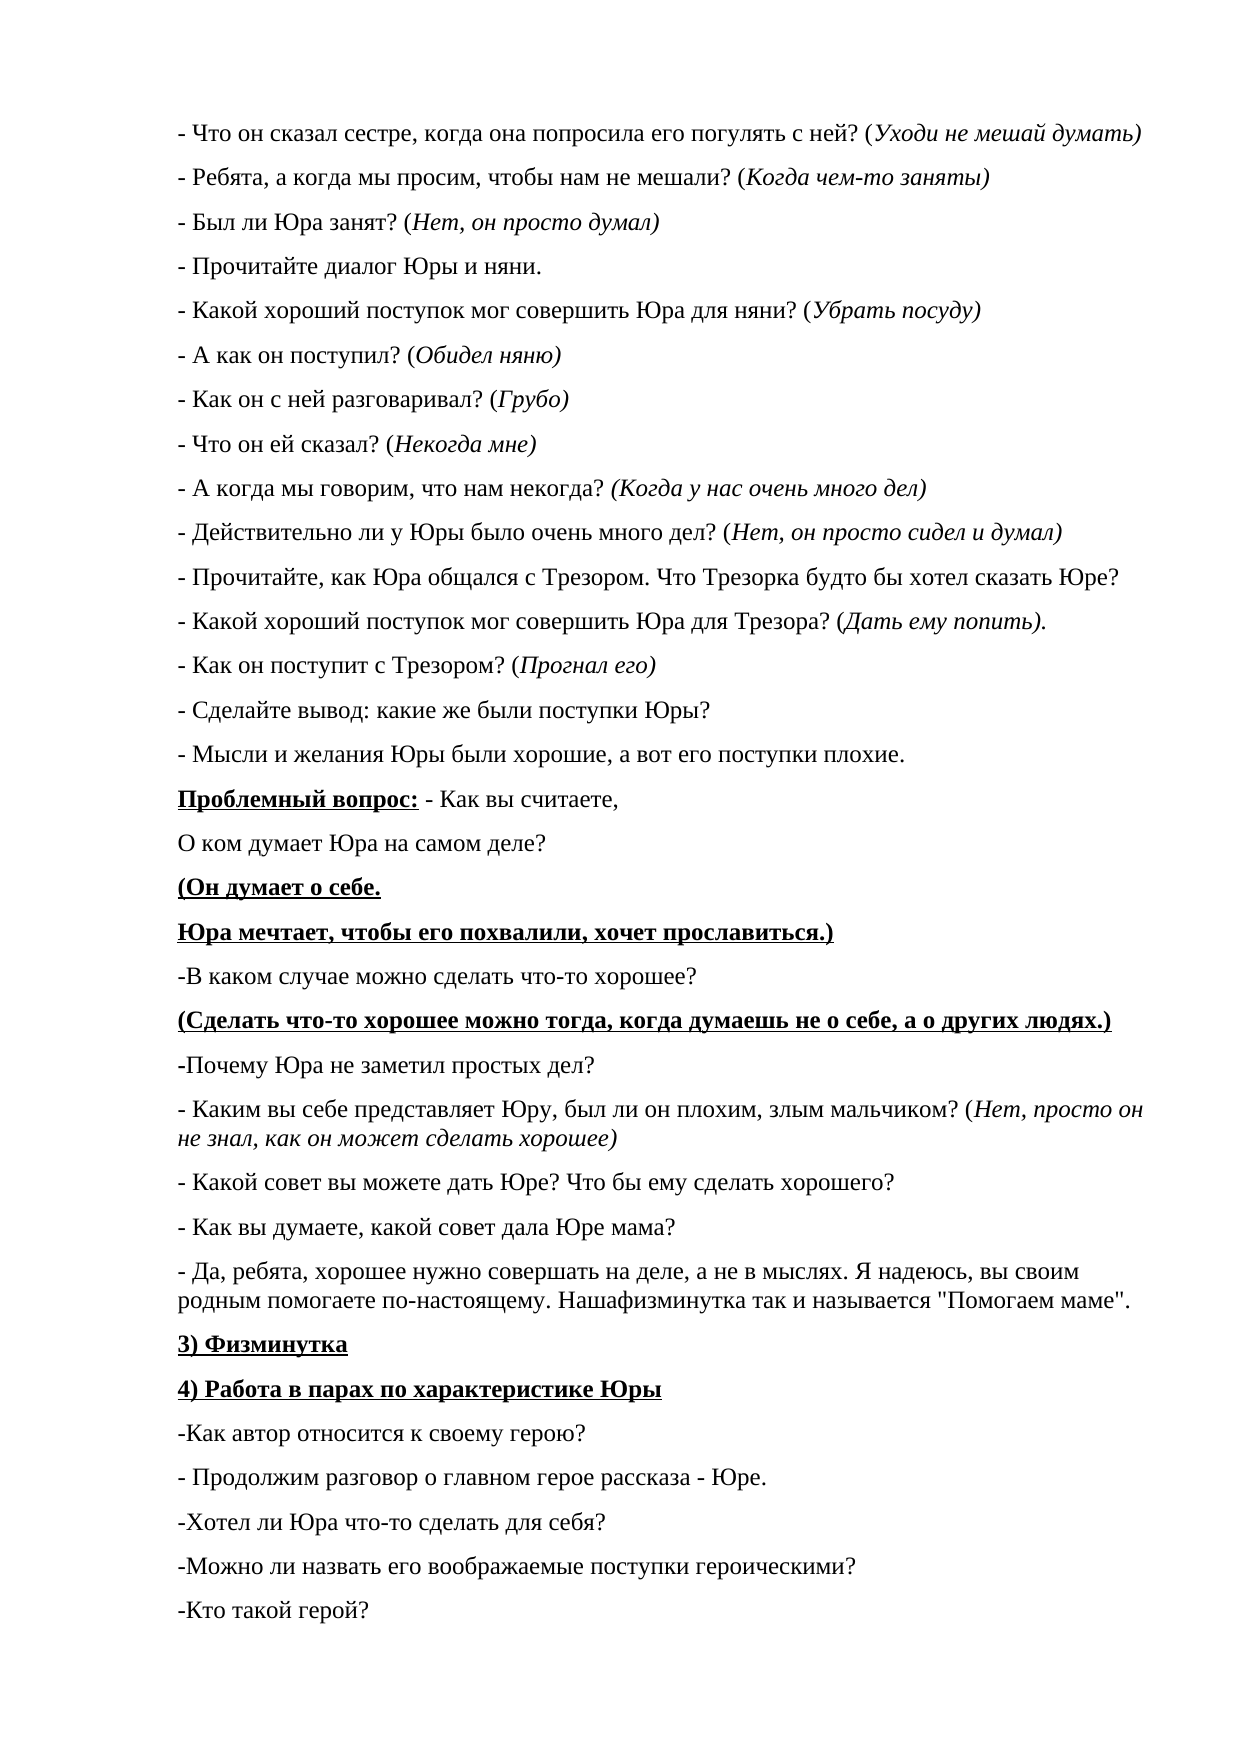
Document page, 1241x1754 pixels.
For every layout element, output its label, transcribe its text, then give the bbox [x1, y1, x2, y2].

text - Был ли Юра занят? (Нет, он просто думал) [177, 207, 1152, 236]
text - Что он сказал сестре, когда она попросила его погулять с ней? (Уходи не мешай думать) [177, 118, 1152, 147]
text -Как автор относится к своему герою? [177, 1418, 1152, 1447]
text - Какой совет вы можете дать Юре? Что бы ему сделать хорошего? [177, 1167, 1152, 1196]
text -Кто такой герой? [177, 1596, 1152, 1624]
text - Какой хороший поступок мог совершить Юра для няни? (Убрать посуду) [177, 296, 1152, 324]
text О ком думает Юра на самом деле? [177, 828, 1152, 857]
text (Он думает о себе. [177, 872, 1152, 901]
text - Прочитайте, как Юра общался с Трезором. Что Трезорка будто бы хотел сказать Юре? [177, 562, 1152, 591]
text - Как он поступит с Трезором? (Прогнал его) [177, 651, 1152, 679]
text - Мысли и желания Юры были хорошие, а вот его поступки плохие. [177, 739, 1152, 768]
text -В каком случае можно сделать что-то хорошее? [177, 961, 1152, 990]
text - Что он ей сказал? (Некогда мне) [177, 429, 1152, 457]
text - Как он с ней разговаривал? (Грубо) [177, 384, 1152, 413]
text - Да, ребята, хорошее нужно совершать на деле, а не в мыслях. Я надеюсь, вы своим родным помогаете по-настоящему. Нашафизминутка так и называется "Помогаем маме". [177, 1256, 1152, 1314]
text - Действительно ли у Юры было очень много дел? (Нет, он просто сидел и думал) [177, 517, 1152, 546]
text Проблемный вопрос: - Как вы считаете, [177, 784, 1152, 812]
text - Продолжим разговор о главном герое рассказа - Юре. [177, 1462, 1152, 1491]
text 4) Работа в парах по характеристике Юры [177, 1374, 1152, 1402]
text - Какой хороший поступок мог совершить Юра для Трезора? (Дать ему попить). [177, 606, 1152, 635]
text - Прочитайте диалог Юры и няни. [177, 251, 1152, 280]
text - Каким вы себе представляет Юру, был ли он плохим, злым мальчиком? (Нет, просто он не знал, как он может сделать хорошее) [177, 1094, 1152, 1152]
text 3) Физминутка [177, 1329, 1152, 1358]
text - А как он поступил? (Обидел няню) [177, 340, 1152, 369]
text - Ребята, а когда мы просим, чтобы нам не мешали? (Когда чем-то заняты) [177, 162, 1152, 191]
text -Почему Юра не заметил простых дел? [177, 1050, 1152, 1079]
text - Сделайте вывод: какие же были поступки Юры? [177, 695, 1152, 724]
text -Можно ли назвать его воображаемые поступки героическими? [177, 1551, 1152, 1580]
text - А когда мы говорим, что нам некогда? (Когда у нас очень много дел) [177, 473, 1152, 502]
text (Сделать что-то хорошее можно тогда, когда думаешь не о себе, а о других людях.) [177, 1006, 1152, 1034]
text -Хотел ли Юра что-то сделать для себя? [177, 1507, 1152, 1536]
text - Как вы думаете, какой совет дала Юре мама? [177, 1212, 1152, 1241]
text Юра мечтает, чтобы его похвалили, хочет прославиться.) [177, 917, 1152, 946]
